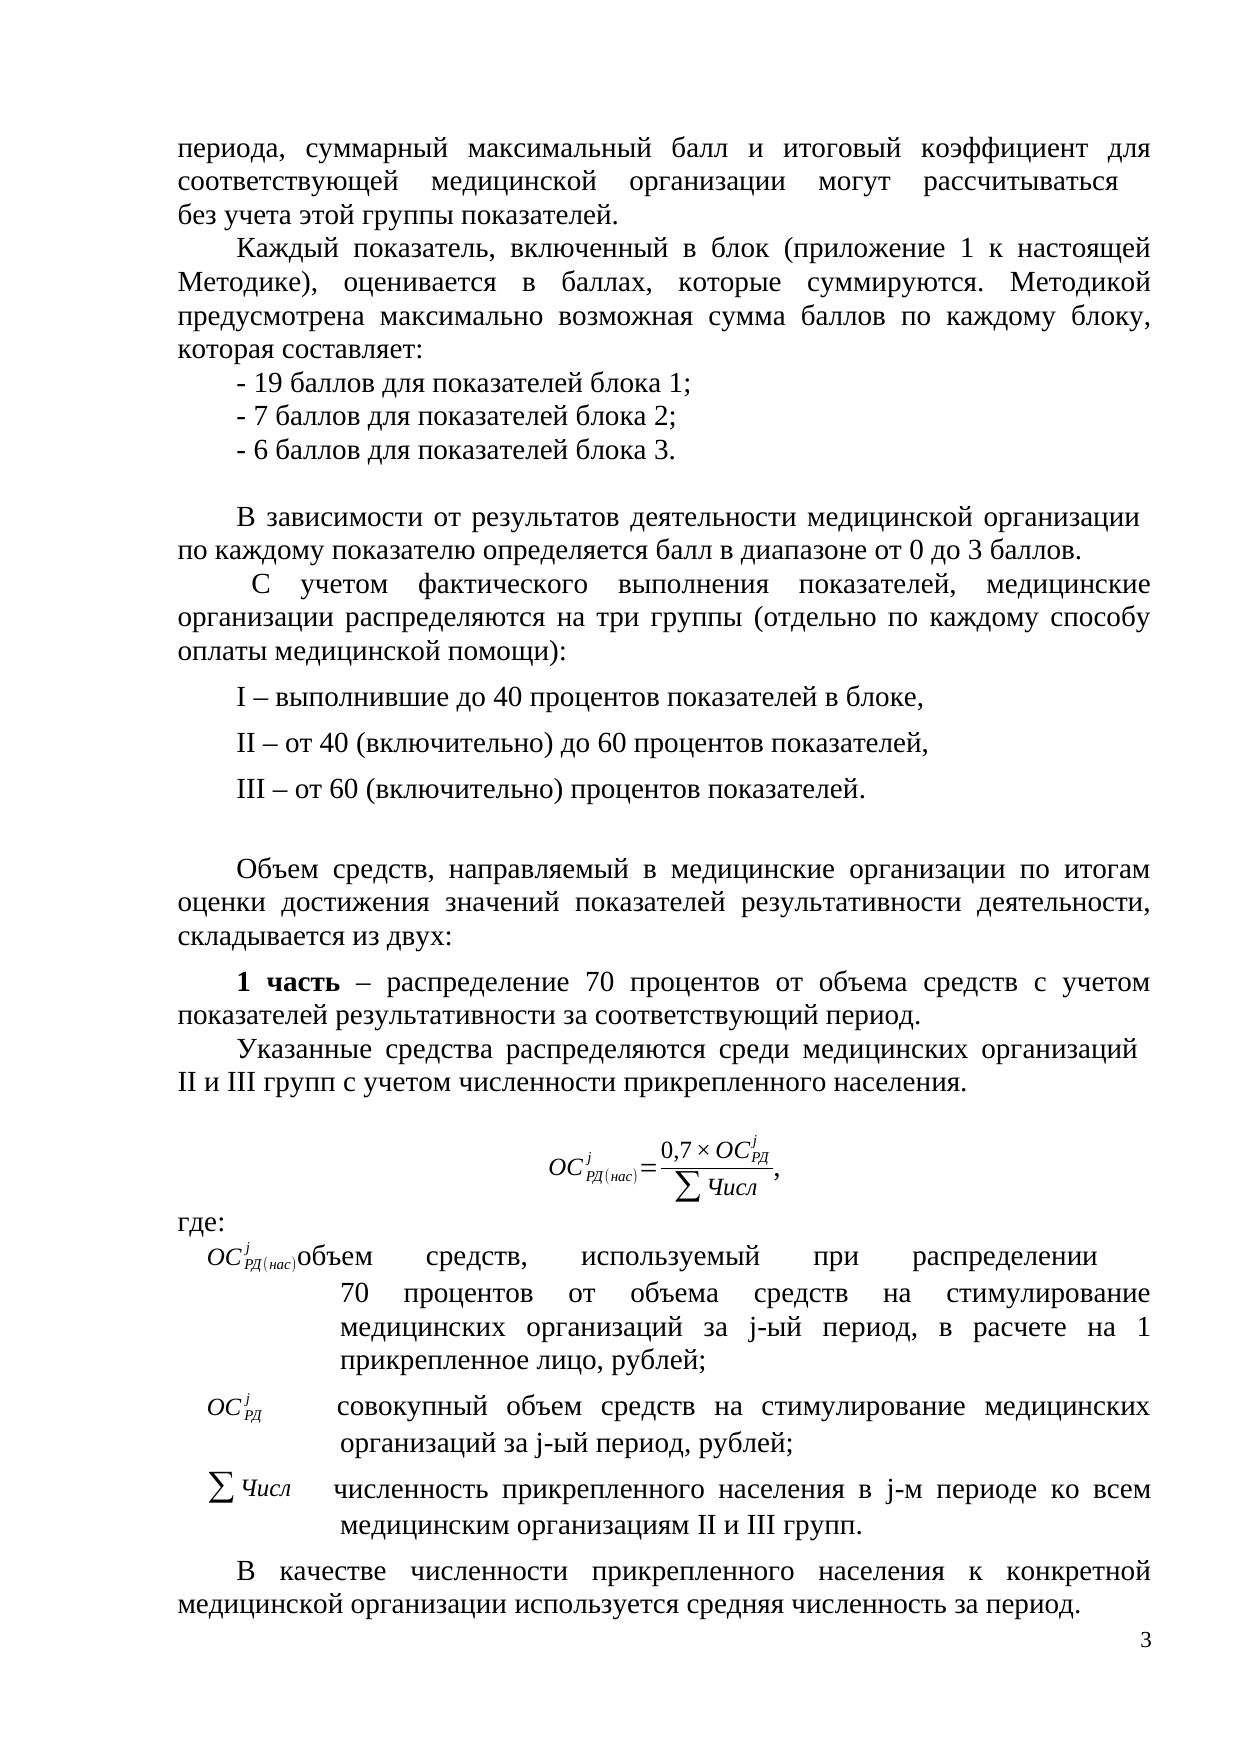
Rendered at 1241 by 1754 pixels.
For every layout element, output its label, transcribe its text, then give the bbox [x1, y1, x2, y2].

text - 7 баллов для показателей блока 2; [177, 398, 1152, 432]
text , [177, 1132, 1152, 1204]
text объем средств, используемый при распределении 70 процентов от объема средств на стимулирование медицинских организаций за j-ый период, в расчете на 1 прикрепленное лицо, рублей; [207, 1238, 1152, 1376]
text - 19 баллов для показателей блока 1; [177, 365, 1152, 398]
text Указанные средства распределяются среди медицинских организаций II и III групп с учетом численности прикрепленного населения. [177, 1031, 1152, 1098]
text численность прикрепленного населения в j-м периоде ко всем медицинским организациям II и III групп. [207, 1471, 1152, 1540]
text где: [177, 1204, 1152, 1238]
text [177, 130, 1152, 231]
text Объем средств, направляемый в медицинские организации по итогам оценки достижения значений показателей результативности деятельности, складывается из двух: [177, 851, 1152, 951]
text Каждый показатель, включенный в блок (приложение 1 к настоящей Методике), оценивается в баллах, которые суммируются. Методикой предусмотрена максимально возможная сумма баллов по каждому блоку, которая составляет: [177, 231, 1152, 365]
text - 6 баллов для показателей блока 3. [177, 432, 1152, 465]
text 1 часть – распределение 70 процентов от объема средств с учетом показателей результативности за соответствующий период. [177, 964, 1152, 1031]
text совокупный объем средств на стимулирование медицинских организаций за j-ый период, рублей; [207, 1388, 1152, 1458]
text С учетом фактического выполнения показателей, медицинские организации распределяются на три группы (отдельно по каждому способу оплаты медицинской помощи): [177, 566, 1152, 667]
text II – от 40 (включительно) до 60 процентов показателей, [177, 725, 1152, 759]
text В качестве численности прикрепленного населения к конкретной медицинской организации используется средняя численность за период. [177, 1553, 1152, 1620]
text I – выполнившие до 40 процентов показателей в блоке, [177, 679, 1152, 713]
text III – от 60 (включительно) процентов показателей. [177, 771, 1152, 805]
text В зависимости от результатов деятельности медицинской организации по каждому показателю определяется балл в диапазоне от 0 до 3 баллов. [177, 499, 1152, 566]
